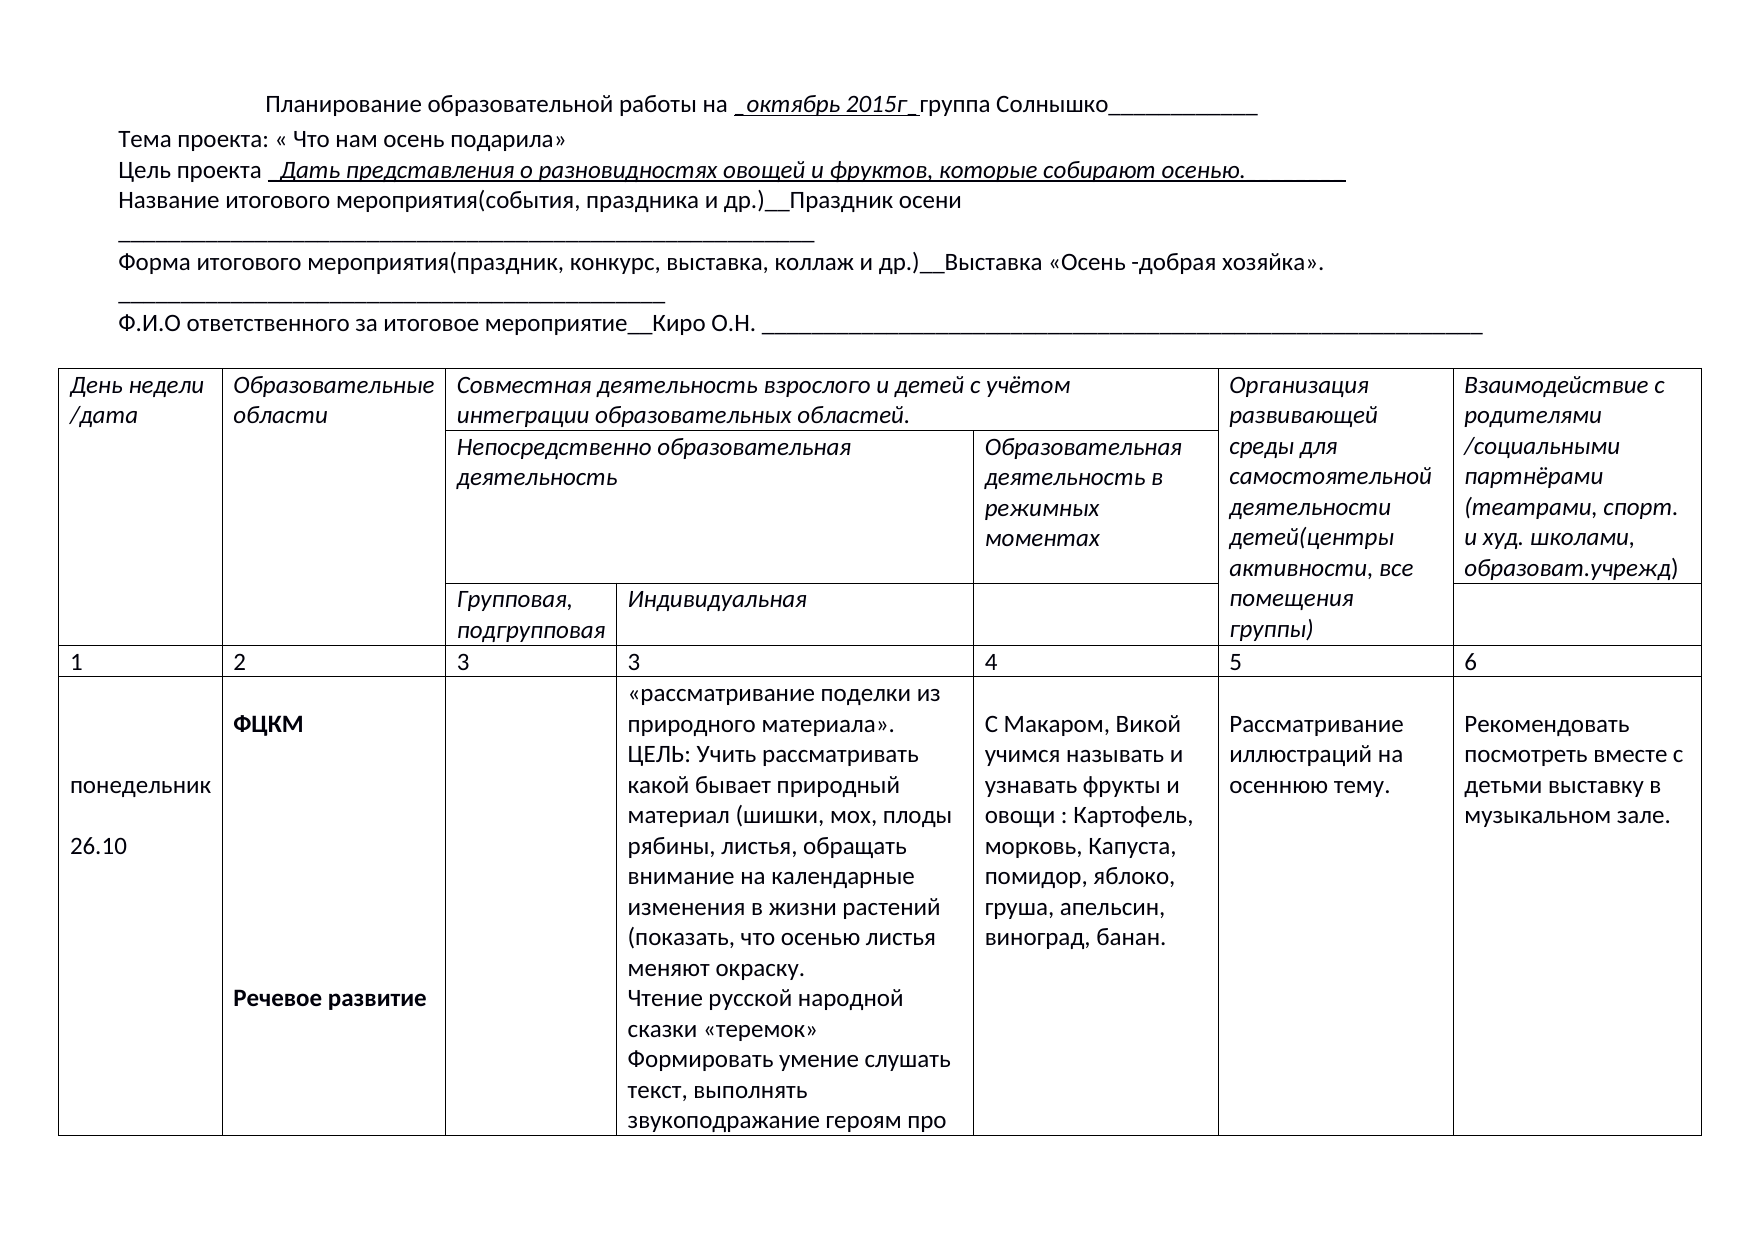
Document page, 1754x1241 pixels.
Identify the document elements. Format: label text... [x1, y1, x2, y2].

table_cell Непосредственно образовательная деятельность [446, 431, 973, 582]
table_cell 3 [446, 646, 616, 676]
table_cell 4 [974, 646, 1218, 676]
table_cell [446, 677, 616, 1135]
text Форма итогового мероприятия(праздник, конкурс, выставка, коллаж и др.)__Выставка «Осень -добрая хозяйка». ____________________________________________ [118, 246, 1491, 307]
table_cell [1454, 677, 1701, 1135]
table_cell Образовательная деятельность в режимных моментах [974, 431, 1218, 582]
table_header День недели /дата [59, 369, 222, 644]
table_header Образовательные области [223, 369, 445, 644]
table_cell 5 [1219, 646, 1453, 676]
table_cell [974, 584, 1218, 644]
table_header Организация развивающей среды для самостоятельной деятельности детей(центры активности, все помещения группы) [1219, 369, 1453, 644]
table_cell 3 [617, 646, 973, 676]
table_cell Индивидуальная [617, 584, 973, 644]
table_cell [1219, 677, 1453, 1135]
text Планирование образовательной работы на _октябрь 2015г_группа Солнышко____________ [118, 89, 1491, 119]
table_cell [617, 677, 973, 1135]
table_header Взаимодействие с родителями /социальными партнёрами (театрами, спорт. и худ. школами, образоват.учрежд) [1454, 369, 1701, 582]
table_cell понедельник 26.10 [59, 677, 222, 1135]
table_cell 1 [59, 646, 222, 676]
table_cell [1454, 584, 1701, 644]
text Название итогового мероприятия(события, праздника и др.)__Праздник осени ________________________________________________________ [118, 185, 1491, 246]
table_cell Групповая, подгрупповая [446, 584, 616, 644]
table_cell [974, 677, 1218, 1135]
table_cell 6 [1454, 646, 1701, 676]
text Цель проекта _Дать представления о разновидностях овощей и фруктов, которые собирают осенью.________ [118, 154, 1491, 185]
table_header Совместная деятельность взрослого и детей с учётом интеграции образовательных областей. [446, 369, 1218, 430]
text Тема проекта: « Что нам осень подарила» [118, 124, 1491, 154]
table_cell 2 [223, 646, 445, 676]
text Ф.И.О ответственного за итоговое мероприятие__Киро О.Н. __________________________________________________________ [118, 307, 1491, 337]
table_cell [223, 677, 445, 1135]
